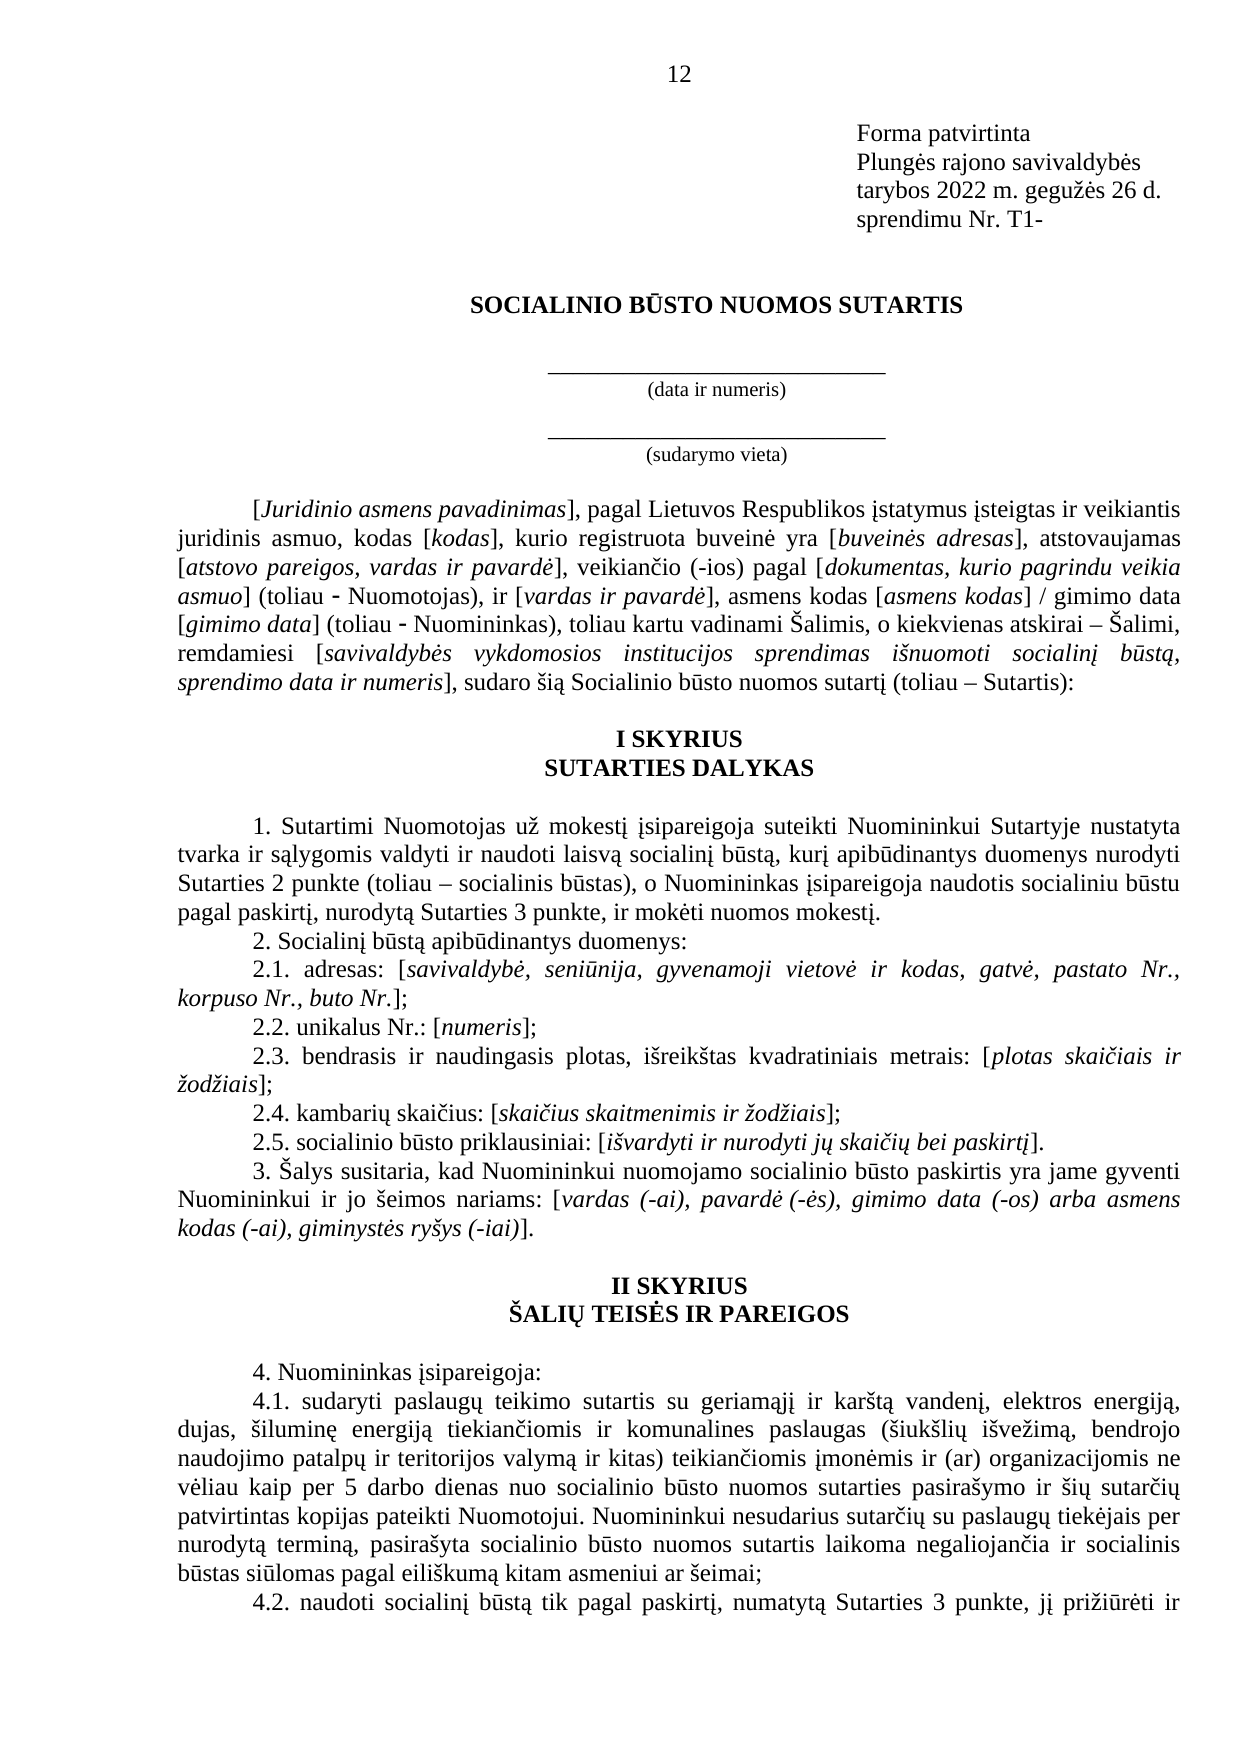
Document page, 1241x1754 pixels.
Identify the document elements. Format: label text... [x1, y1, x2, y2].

text Plungės rajono savivaldybės [856, 147, 1181, 176]
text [177, 1587, 1181, 1616]
text (data ir numeris) [177, 377, 1181, 401]
text SOCIALINIO BŪSTO NUOMOS SUTARTIS [177, 291, 1181, 319]
text tarybos 2022 m. gegužės 26 d. sprendimu Nr. T1- [856, 176, 1181, 233]
text 2.1. adresas: [savivaldybė, seniūnija, gyvenamoji vietovė ir kodas, gatvė, pastato Nr., korpuso Nr., buto Nr.]; [177, 954, 1181, 1012]
text ŠALIŲ TEISĖS IR PAREIGOS [177, 1299, 1181, 1328]
text 2.3. bendrasis ir naudingasis plotas, išreikštas kvadratiniais metrais: [plotas skaičiais ir žodžiais]; [177, 1041, 1181, 1098]
text Forma patvirtinta [856, 118, 1181, 147]
text II SKYRIUS [177, 1271, 1181, 1299]
text 2. Socialinį būstą apibūdinantys duomenys: [177, 926, 1181, 954]
text SUTARTIES DALYKAS [177, 753, 1181, 782]
text 2.4. kambarių skaičius: [skaičius skaitmenimis ir žodžiais]; [177, 1098, 1181, 1127]
text 2.5. socialinio būsto priklausiniai: [išvardyti ir nurodyti jų skaičių bei paskirtį]. [177, 1127, 1181, 1156]
text ___________________________ [177, 348, 1181, 377]
text 4.1. sudaryti paslaugų teikimo sutartis su geriamąjį ir karštą vandenį, elektros energiją, dujas, šiluminę energiją tiekiančiomis ir komunalines paslaugas (šiukšlių išvežimą, bendrojo naudojimo patalpų ir teritorijos valymą ir kitas) teikiančiomis įmonėmis ir (ar) organizacijomis ne vėliau kaip per 5 darbo dienas nuo socialinio būsto nuomos sutarties pasirašymo ir šių sutarčių patvirtintas kopijas pateikti Nuomotojui. Nuomininkui nesudarius sutarčių su paslaugų tiekėjais per nurodytą terminą, pasirašyta socialinio būsto nuomos sutartis laikoma negaliojančia ir socialinis būstas siūlomas pagal eiliškumą kitam asmeniui ar šeimai; [177, 1386, 1181, 1587]
text 1. Sutartimi Nuomotojas už mokestį įsipareigoja suteikti Nuomininkui Sutartyje nustatyta tvarka ir sąlygomis valdyti ir naudoti laisvą socialinį būstą, kurį apibūdinantys duomenys nurodyti Sutarties 2 punkte (toliau – socialinis būstas), o Nuomininkas įsipareigoja naudotis socialiniu būstu pagal paskirtį, nurodytą Sutarties 3 punkte, ir mokėti nuomos mokestį. [177, 811, 1181, 926]
text (sudarymo vieta) [177, 442, 1181, 466]
text [Juridinio asmens pavadinimas], pagal Lietuvos Respublikos įstatymus įsteigtas ir veikiantis juridinis asmuo, kodas [kodas], kurio registruota buveinė yra [buveinės adresas], atstovaujamas [atstovo pareigos, vardas ir pavardė], veikiančio (-ios) pagal [dokumentas, kurio pagrindu veikia asmuo] (toliau Nuomotojas), ir [vardas ir pavardė], asmens kodas [asmens kodas] / gimimo data [gimimo data] (toliau Nuomininkas), toliau kartu vadinami Šalimis, o kiekvienas atskirai – Šalimi, remdamiesi [savivaldybės vykdomosios institucijos sprendimas išnuomoti socialinį būstą, sprendimo data ir numeris], sudaro šią Socialinio būsto nuomos sutartį (toliau – Sutartis): [177, 494, 1181, 696]
text 3. Šalys susitaria, kad Nuomininkui nuomojamo socialinio būsto paskirtis yra jame gyventi Nuomininkui ir jo šeimos nariams: [vardas (-ai), pavardė (-ės), gimimo data (-os) arba asmens kodas (-ai), giminystės ryšys (-iai)]. [177, 1156, 1181, 1242]
text 2.2. unikalus Nr.: [numeris]; [177, 1012, 1181, 1041]
text 4. Nuomininkas įsipareigoja: [177, 1357, 1181, 1386]
text I SKYRIUS [177, 724, 1181, 753]
text ___________________________ [177, 413, 1181, 442]
